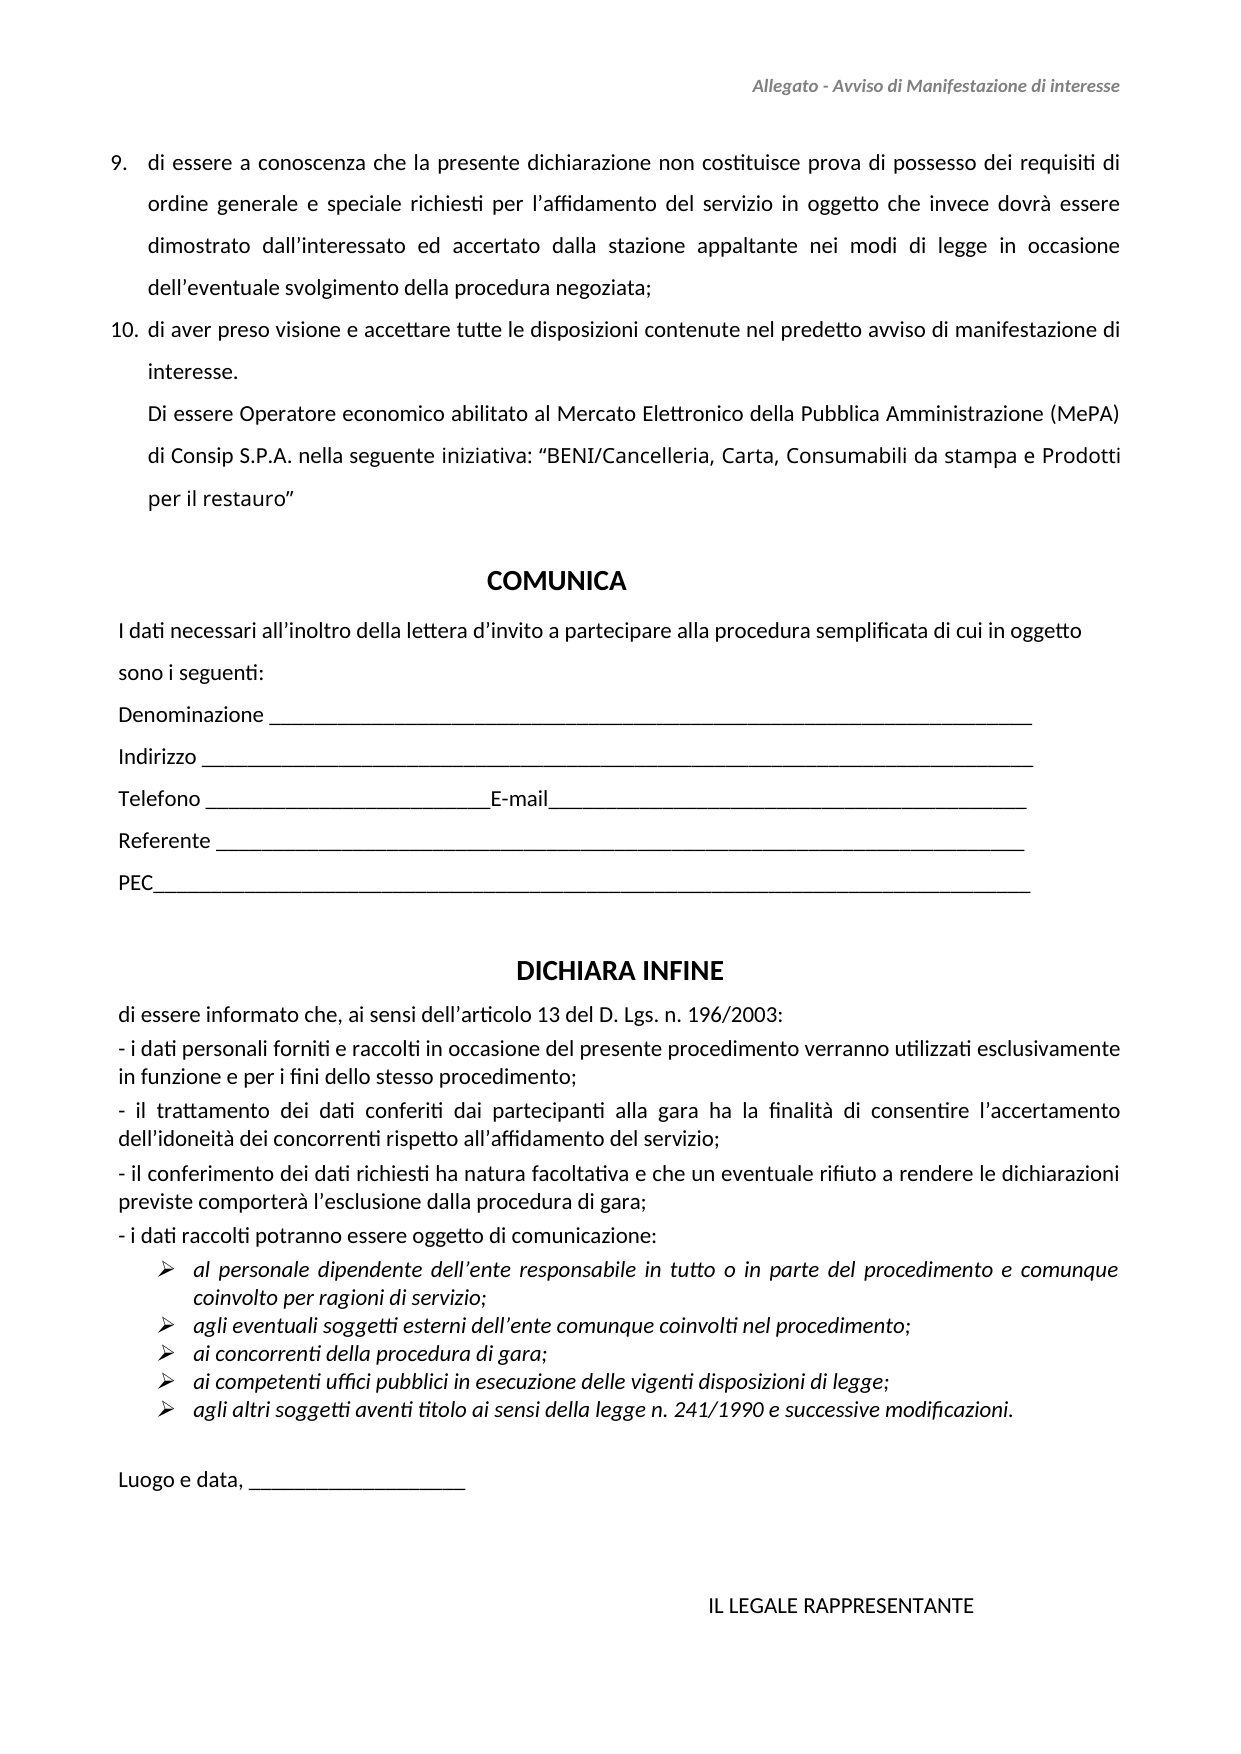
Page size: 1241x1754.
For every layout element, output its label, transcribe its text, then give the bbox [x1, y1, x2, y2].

text I dati necessari all’inoltro della lettera d’invito a partecipare alla procedura semplificata di cui in oggetto sono i seguenti: [118, 616, 1122, 686]
list Di essere Operatore economico abilitato al Mercato Elettronico della Pubblica Amministrazione (MePA) di Consip S.P.A. nella seguente iniziativa: “BENI/Cancelleria, Carta, Consumabili da stampa e Prodotti per il restauro” [148, 399, 1122, 513]
text Luogo e data, ___________________ [118, 1465, 1122, 1493]
text COMUNICA [413, 562, 1122, 598]
text PEC_____________________________________________________________________________ [118, 868, 1122, 896]
text - i dati personali forniti e raccolti in occasione del presente procedimento verranno utilizzati esclusivamente in funzione e per i fini dello stesso procedimento; [118, 1034, 1122, 1090]
text - il trattamento dei dati conferiti dai partecipanti alla gara ha la finalità di consentire l’accertamento dell’idoneità dei concorrenti rispetto all’affidamento del servizio; [118, 1096, 1122, 1152]
text Referente _______________________________________________________________________ [118, 826, 1122, 854]
list di aver preso visione e accettare tutte le disposizioni contenute nel predetto avviso di manifestazione di interesse. [110, 316, 1122, 386]
text Telefono _________________________E-mail__________________________________________ [118, 784, 1122, 812]
list di essere a conoscenza che la presente dichiarazione non costituisce prova di possesso dei requisiti di ordine generale e speciale richiesti per l’affidamento del servizio in oggetto che invece dovrà essere dimostrato dall’interessato ed accertato dalla stazione appaltante nei modi di legge in occasione dell’eventuale svolgimento della procedura negoziata; [110, 148, 1122, 302]
list ai concorrenti della procedura di gara; [156, 1339, 1122, 1367]
list al personale dipendente dell’ente responsabile in tutto o in parte del procedimento e comunque coinvolto per ragioni di servizio; [156, 1255, 1122, 1311]
text Denominazione ___________________________________________________________________ [118, 700, 1122, 728]
list agli eventuali soggetti esterni dell’ente comunque coinvolti nel procedimento; [156, 1311, 1122, 1339]
text Indirizzo _________________________________________________________________________ [118, 742, 1122, 770]
text IL LEGALE RAPPRESENTANTE [634, 1591, 1122, 1619]
list agli altri soggetti aventi titolo ai sensi della legge n. 241/1990 e successive modificazioni. [156, 1395, 1122, 1423]
text - i dati raccolti potranno essere oggetto di comunicazione: [118, 1221, 1122, 1249]
text DICHIARA INFINE [118, 952, 1122, 987]
text - il conferimento dei dati richiesti ha natura facoltativa e che un eventuale rifiuto a rendere le dichiarazioni previste comporterà l’esclusione dalla procedura di gara; [118, 1159, 1122, 1215]
text di essere informato che, ai sensi dell’articolo 13 del D. Lgs. n. 196/2003: [118, 1000, 1122, 1028]
list ai competenti uffici pubblici in esecuzione delle vigenti disposizioni di legge; [156, 1367, 1122, 1395]
